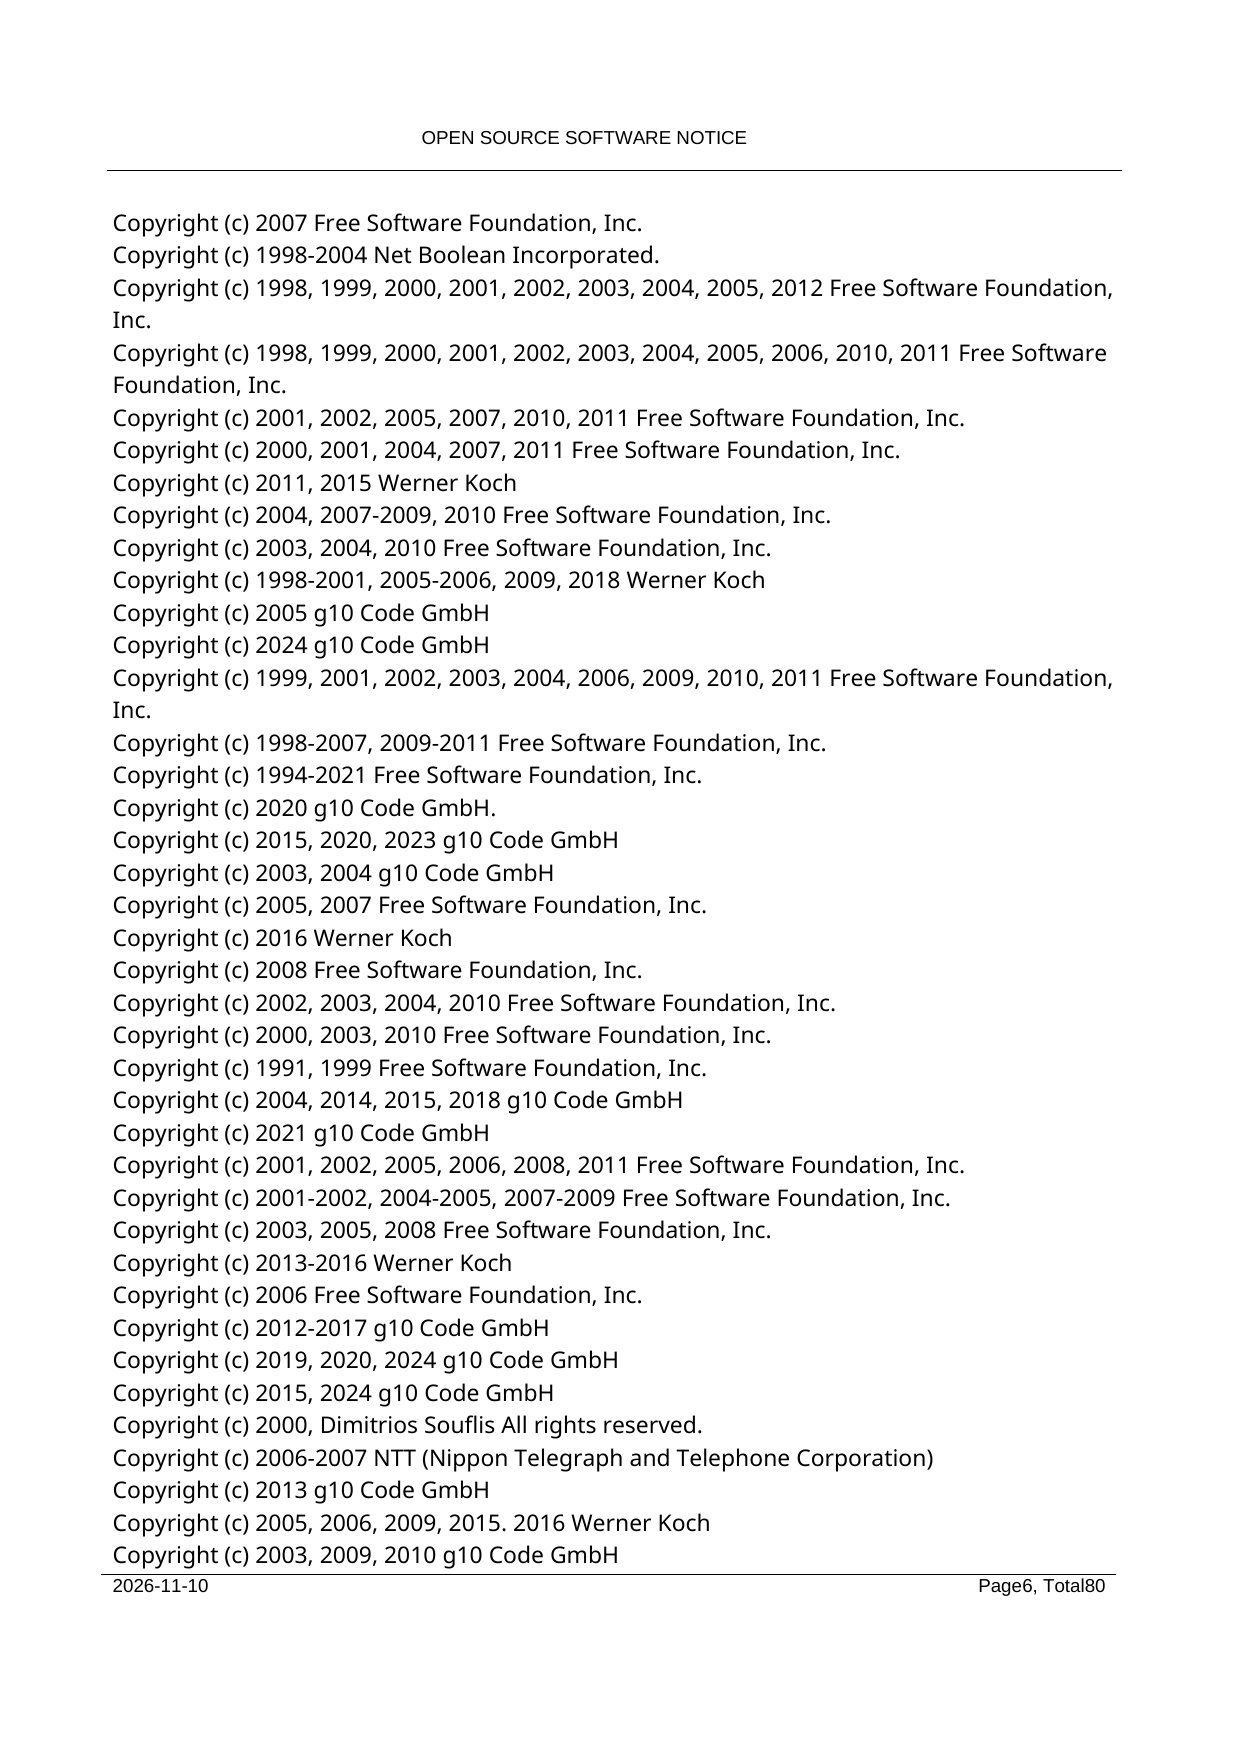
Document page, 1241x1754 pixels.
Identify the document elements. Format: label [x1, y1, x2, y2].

text [112, 206, 1128, 1571]
